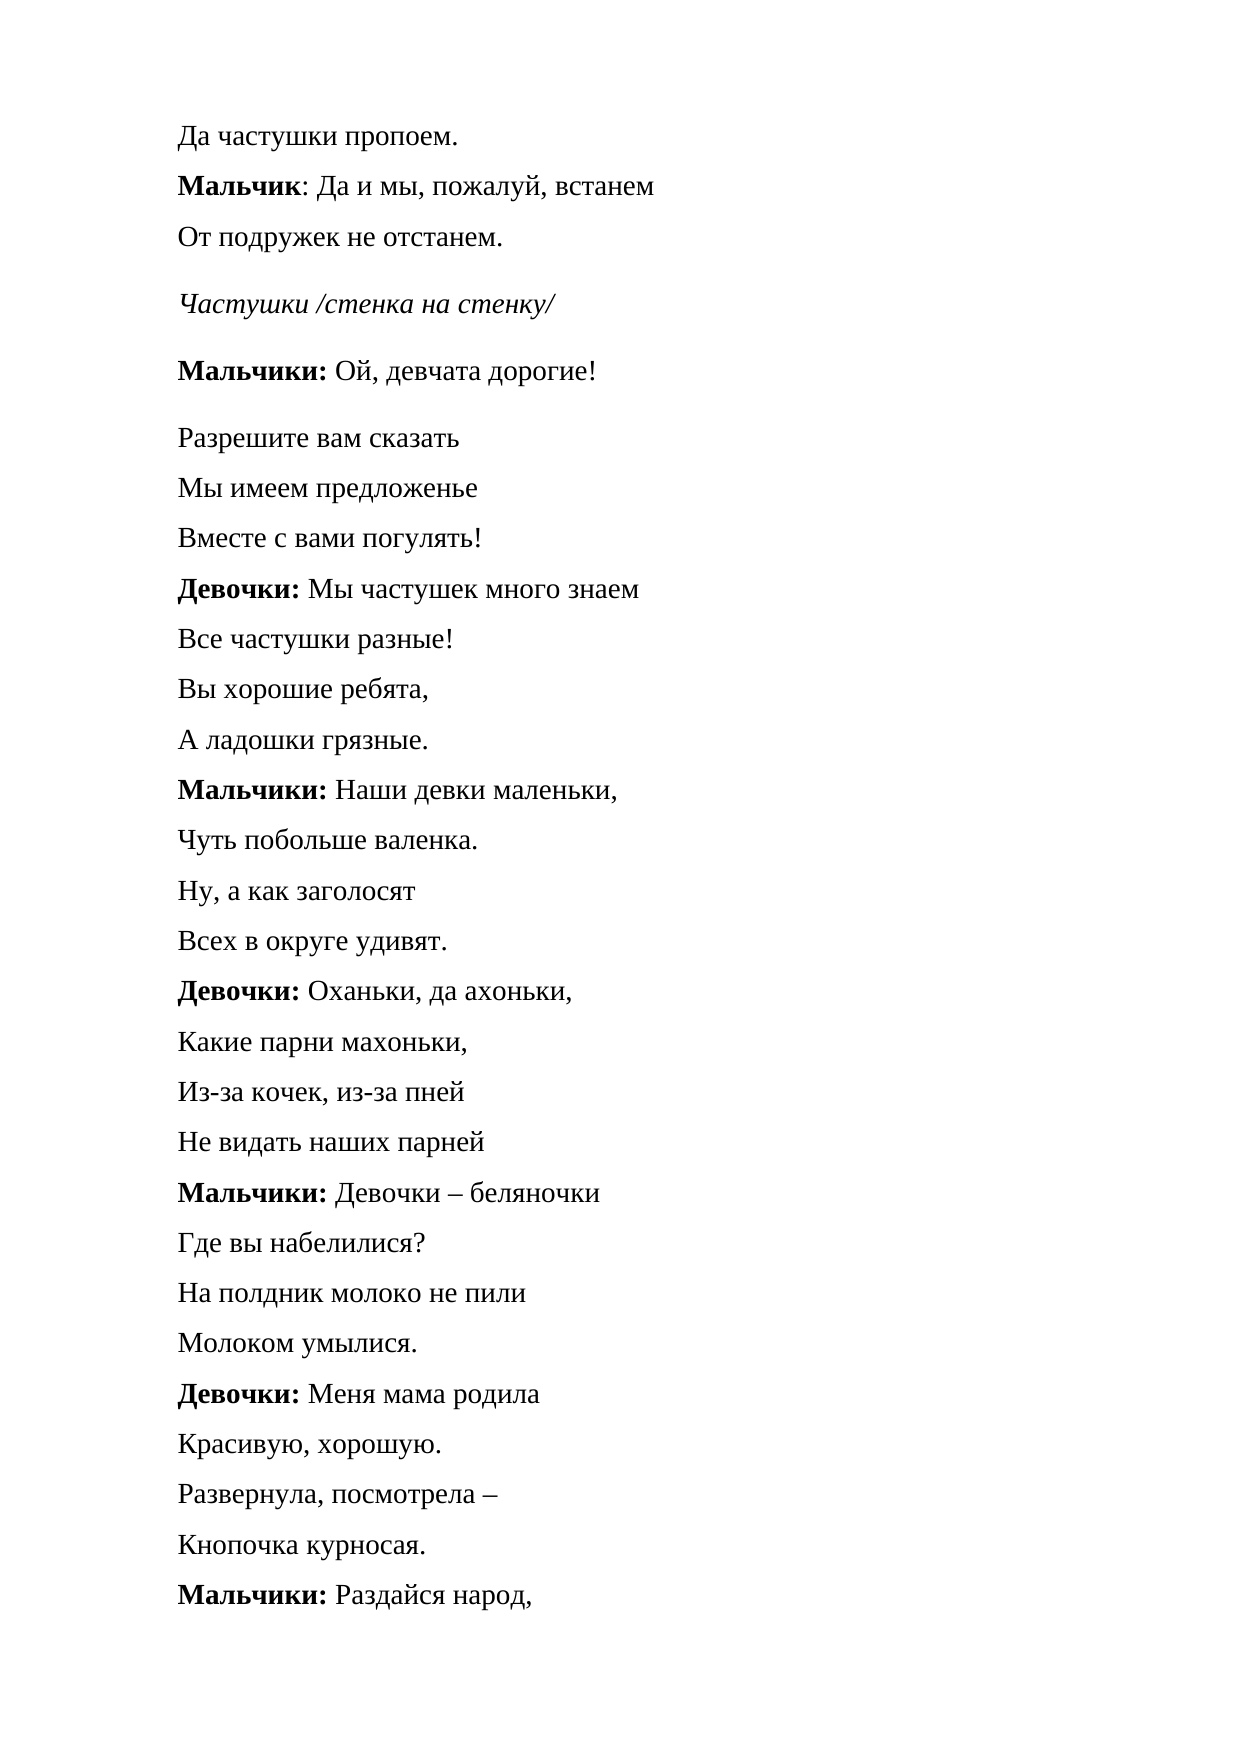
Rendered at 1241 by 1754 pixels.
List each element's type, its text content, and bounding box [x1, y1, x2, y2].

text Мальчики: Ой, девчата дорогие! [177, 353, 1152, 386]
text Девочки: Меня мама родила [177, 1376, 1152, 1409]
text Девочки: Мы частушек много знаем [177, 571, 1152, 604]
text Разрешите вам сказать [177, 420, 1152, 453]
text Кнопочка курносая. [177, 1527, 1152, 1560]
text Молоком умылися. [177, 1326, 1152, 1359]
text Развернула, посмотрела – [177, 1477, 1152, 1510]
text Красивую, хорошую. [177, 1426, 1152, 1460]
text Мы имеем предложенье [177, 470, 1152, 504]
text Вы хорошие ребята, [177, 672, 1152, 705]
text Какие парни махоньки, [177, 1024, 1152, 1057]
text А ладошки грязные. [177, 722, 1152, 755]
text Где вы набелилися? [177, 1225, 1152, 1258]
text Девочки: Оханьки, да ахоньки, [177, 973, 1152, 1007]
text На полдник молоко не пили [177, 1275, 1152, 1309]
text Все частушки разные! [177, 621, 1152, 655]
text Всех в округе удивят. [177, 923, 1152, 957]
text Мальчики: Наши девки маленьки, [177, 772, 1152, 806]
text Частушки /стенка на стенку/ [177, 286, 1152, 319]
text Не видать наших парней [177, 1124, 1152, 1158]
text Мальчик: Да и мы, пожалуй, встанем [177, 168, 1152, 202]
text От подружек не отстанем. [177, 219, 1152, 252]
text Из-за кочек, из-за пней [177, 1074, 1152, 1108]
text Мальчики: Раздайся народ, [177, 1577, 1152, 1611]
text Да частушки пропоем. [177, 118, 1152, 152]
text Чуть побольше валенка. [177, 822, 1152, 856]
text Ну, а как заголосят [177, 873, 1152, 906]
text Вместе с вами погулять! [177, 521, 1152, 554]
text Мальчики: Девочки – беляночки [177, 1175, 1152, 1208]
